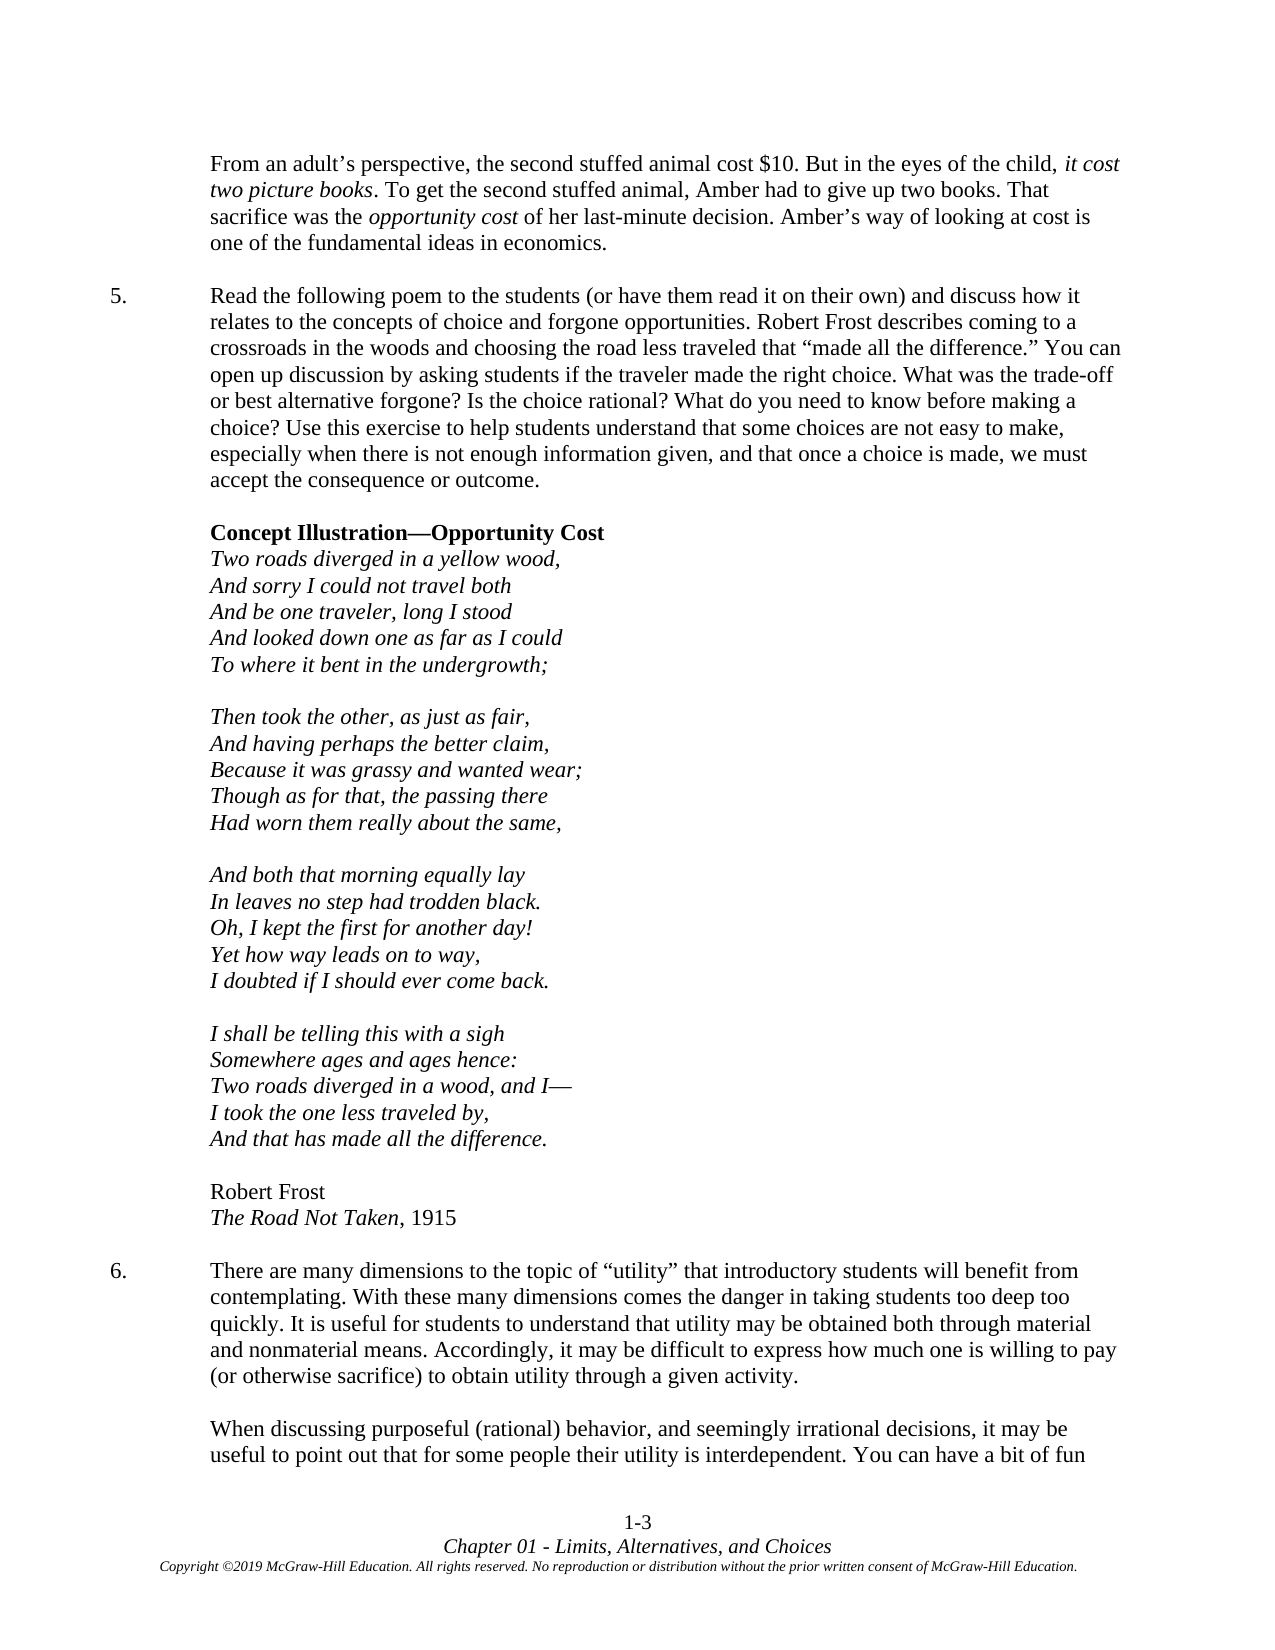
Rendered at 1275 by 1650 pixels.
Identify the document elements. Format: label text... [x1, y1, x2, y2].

list There are many dimensions to the topic of “utility” that introductory students will benefit from contemplating. With these many dimensions comes the danger in taking students too deep too quickly. It is useful for students to understand that utility may be obtained both through material and nonmaterial means. Accordingly, it may be difficult to express how much one is willing to pay (or otherwise sacrifice) to obtain utility through a given activity. [150, 1257, 1125, 1389]
list Yet how way leads on to way, [210, 941, 1125, 967]
list Though as for that, the passing there [210, 782, 1125, 809]
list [210, 1415, 1125, 1468]
list And looked down one as far as I could [210, 624, 1125, 651]
list To where it bent in the undergrowth; [210, 651, 1125, 677]
list Had worn them really about the same, [210, 809, 1125, 835]
list In leaves no step had trodden black. [210, 888, 1125, 914]
list I shall be telling this with a sigh [210, 1020, 1125, 1046]
list And that has made all the difference. [210, 1125, 1125, 1151]
list I took the one less traveled by, [210, 1099, 1125, 1125]
list Two roads diverged in a wood, and I— [210, 1072, 1125, 1099]
list Because it was grassy and wanted wear; [210, 756, 1125, 782]
list And both that morning equally lay [210, 862, 1125, 888]
list Somewhere ages and ages hence: [210, 1046, 1125, 1072]
text From an adult’s perspective, the second stuffed animal cost $10. But in the eyes of the child, it cost two picture books. To get the second stuffed animal, Amber had to give up two books. That sacrifice was the opportunity cost of her last-minute decision. Amber’s way of looking at cost is one of the fundamental ideas in economics. [210, 150, 1125, 255]
list And sorry I could not travel both [210, 572, 1125, 598]
list And having perhaps the better claim, [210, 730, 1125, 756]
list The Road Not Taken, 1915 [210, 1204, 1125, 1231]
list Concept Illustration—Opportunity Cost [210, 519, 1125, 545]
list Then took the other, as just as fair, [210, 703, 1125, 730]
list Two roads diverged in a yellow wood, [210, 545, 1125, 572]
list Robert Frost [210, 1178, 1125, 1204]
list Oh, I kept the first for another day! [210, 914, 1125, 941]
list I doubted if I should ever come back. [210, 967, 1125, 993]
list Read the following poem to the students (or have them read it on their own) and discuss how it relates to the concepts of choice and forgone opportunities. Robert Frost describes coming to a crossroads in the woods and choosing the road less traveled that “made all the difference.” You can open up discussion by asking students if the traveler made the right choice. What was the trade-off or best alternative forgone? Is the choice rational? What do you need to know before making a choice? Use this exercise to help students understand that some choices are not easy to make, especially when there is not enough information given, and that once a choice is made, we must accept the consequence or outcome. [150, 282, 1125, 493]
list And be one traveler, long I stood [210, 598, 1125, 624]
